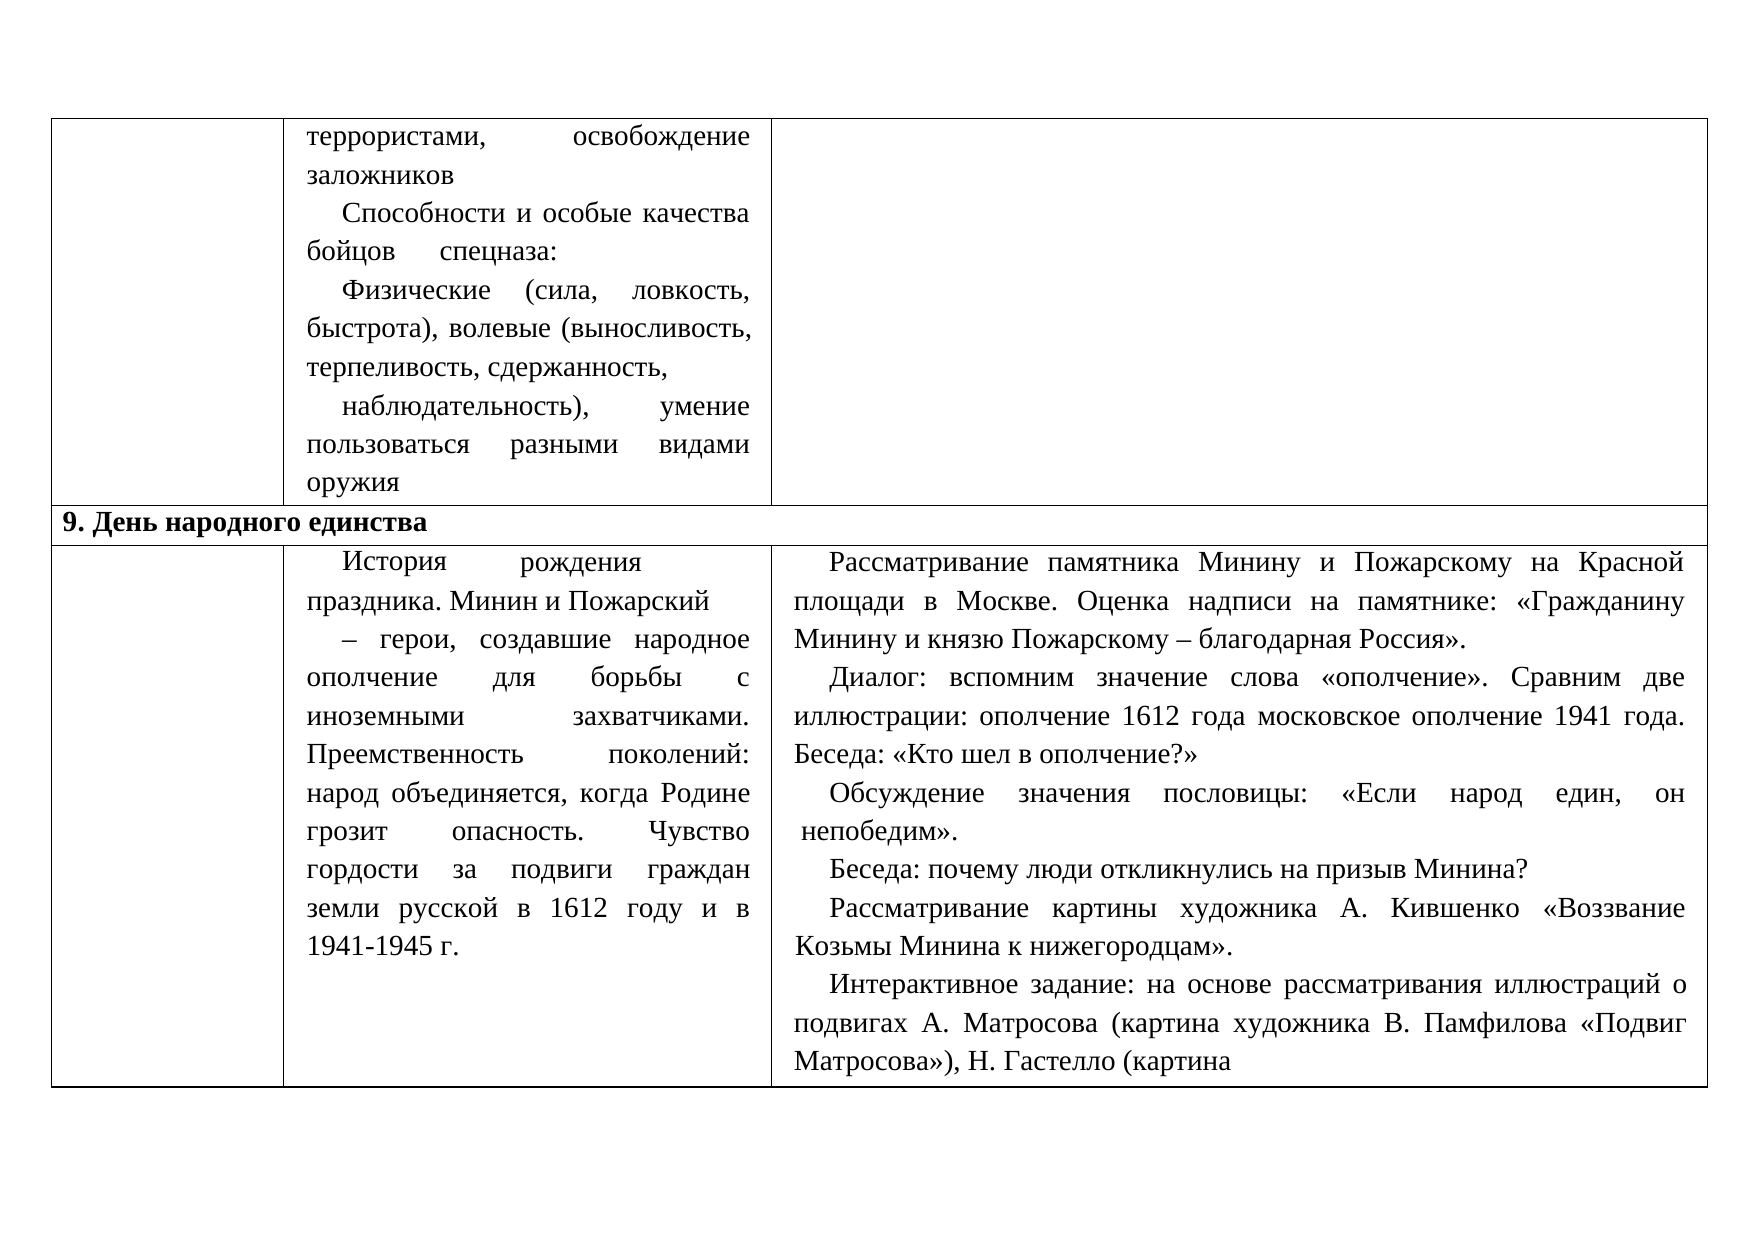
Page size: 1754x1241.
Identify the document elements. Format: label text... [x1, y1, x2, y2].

text народ объединяется, когда Родине Обсуждение значения пословицы: «Если народ един, он грозит опасность. Чувство непобедим». [306, 775, 1692, 847]
text иллюстрации: ополчение 1612 года московское ополчение 1941 года. [793, 698, 1687, 731]
text 9. День народного единства [62, 504, 472, 538]
text террористами, освобождение заложников [306, 118, 757, 190]
text гордости за подвиги граждан Беседа: почему люди откликнулись на призыв Минина? [306, 852, 1687, 885]
text Преемственность [306, 737, 526, 770]
text пользоваться оружия [306, 426, 477, 498]
text Физические (сила, ловкость, быстрота), волевые (выносливость, терпеливость, сдержанность, [306, 272, 752, 383]
text праздника. Минин и Пожарский площади в Москве. Оценка надписи на памятнике: «Гражданину – герои, создавшие народное Минину и князю Пожарскому – благодарная Россия». [307, 583, 1692, 654]
text наблюдательность), умение [342, 388, 1687, 421]
text поколений: [608, 737, 752, 770]
text иноземными [306, 698, 526, 731]
text Способности и особые качества бойцов спецназа: [306, 195, 757, 267]
text земли русской в 1612 году и в Рассматривание картины художника А. Кившенко «Воззвание 1941-1945 г. Козьмы Минина к нижегородцам». [306, 890, 1692, 962]
text рождения Рассматривание памятника Минину и Пожарскому на Красной [520, 544, 1687, 577]
text Беседа: «Кто шел в ополчение?» [793, 737, 1687, 770]
text захватчиками. [572, 698, 752, 731]
text Интерактивное задание: на основе рассматривания иллюстраций о подвигах А. Матросова (картина художника В. Памфилова «Подвиг Матросова»), Н. Гастелло (картина [794, 966, 1687, 1077]
text разными видами [510, 426, 1687, 460]
text ополчение для борьбы с Диалог: вспомним значение слова «ополчение». Сравним две [306, 659, 1687, 693]
text История [342, 543, 472, 577]
